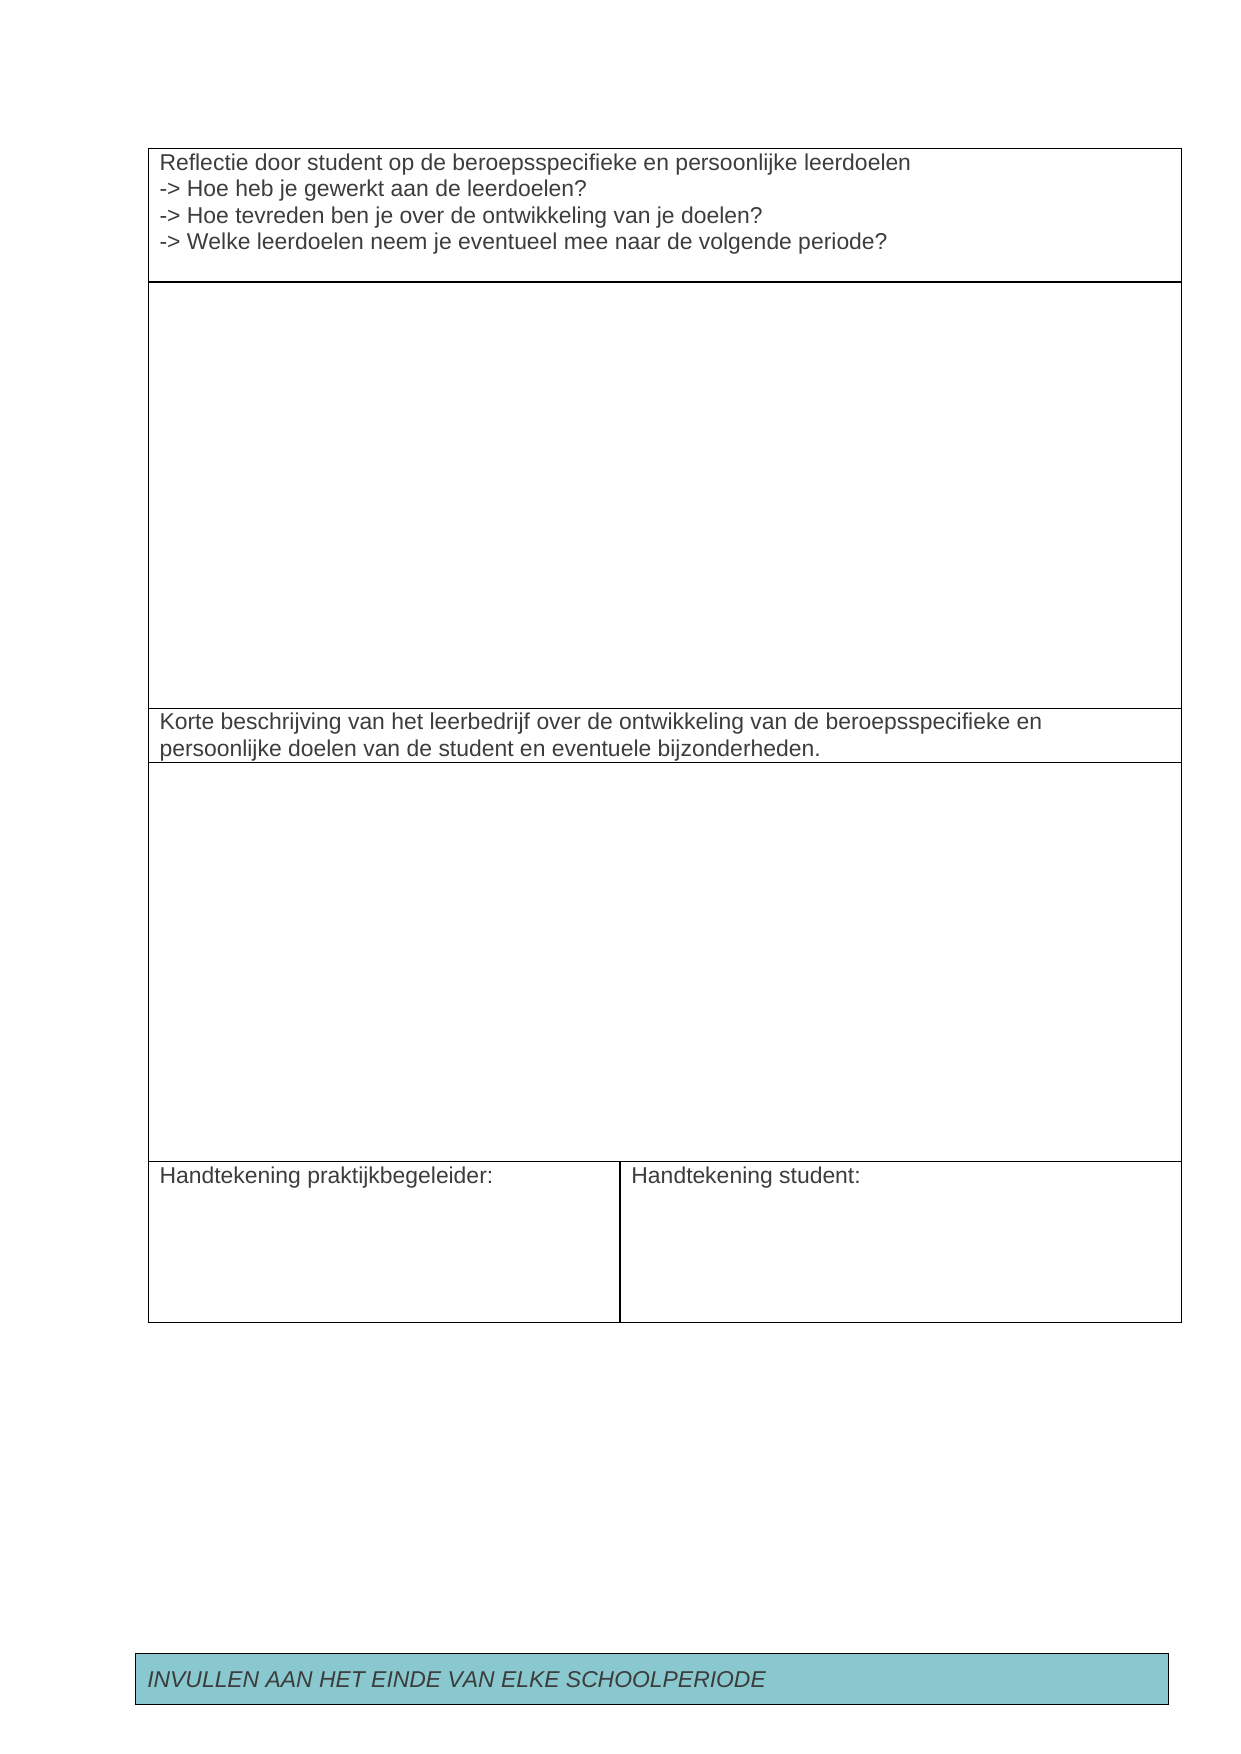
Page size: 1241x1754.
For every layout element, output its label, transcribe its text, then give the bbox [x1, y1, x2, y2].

table_cell Handtekening student: [621, 1162, 1181, 1322]
table_header Reflectie door student op de beroepsspecifieke en persoonlijke leerdoelen -> Hoe heb je gewerkt aan de leerdoelen? -> Hoe tevreden ben je over de ontwikkeling van je doelen? -> Welke leerdoelen neem je eventueel mee naar de volgende periode? [149, 149, 1181, 281]
table_cell [149, 763, 1181, 1161]
table_cell [149, 283, 1181, 707]
table_cell Korte beschrijving van het leerbedrijf over de ontwikkeling van de beroepsspecifieke en persoonlijke doelen van de student en eventuele bijzonderheden. [149, 709, 1181, 762]
table_cell Handtekening praktijkbegeleider: [149, 1162, 619, 1322]
